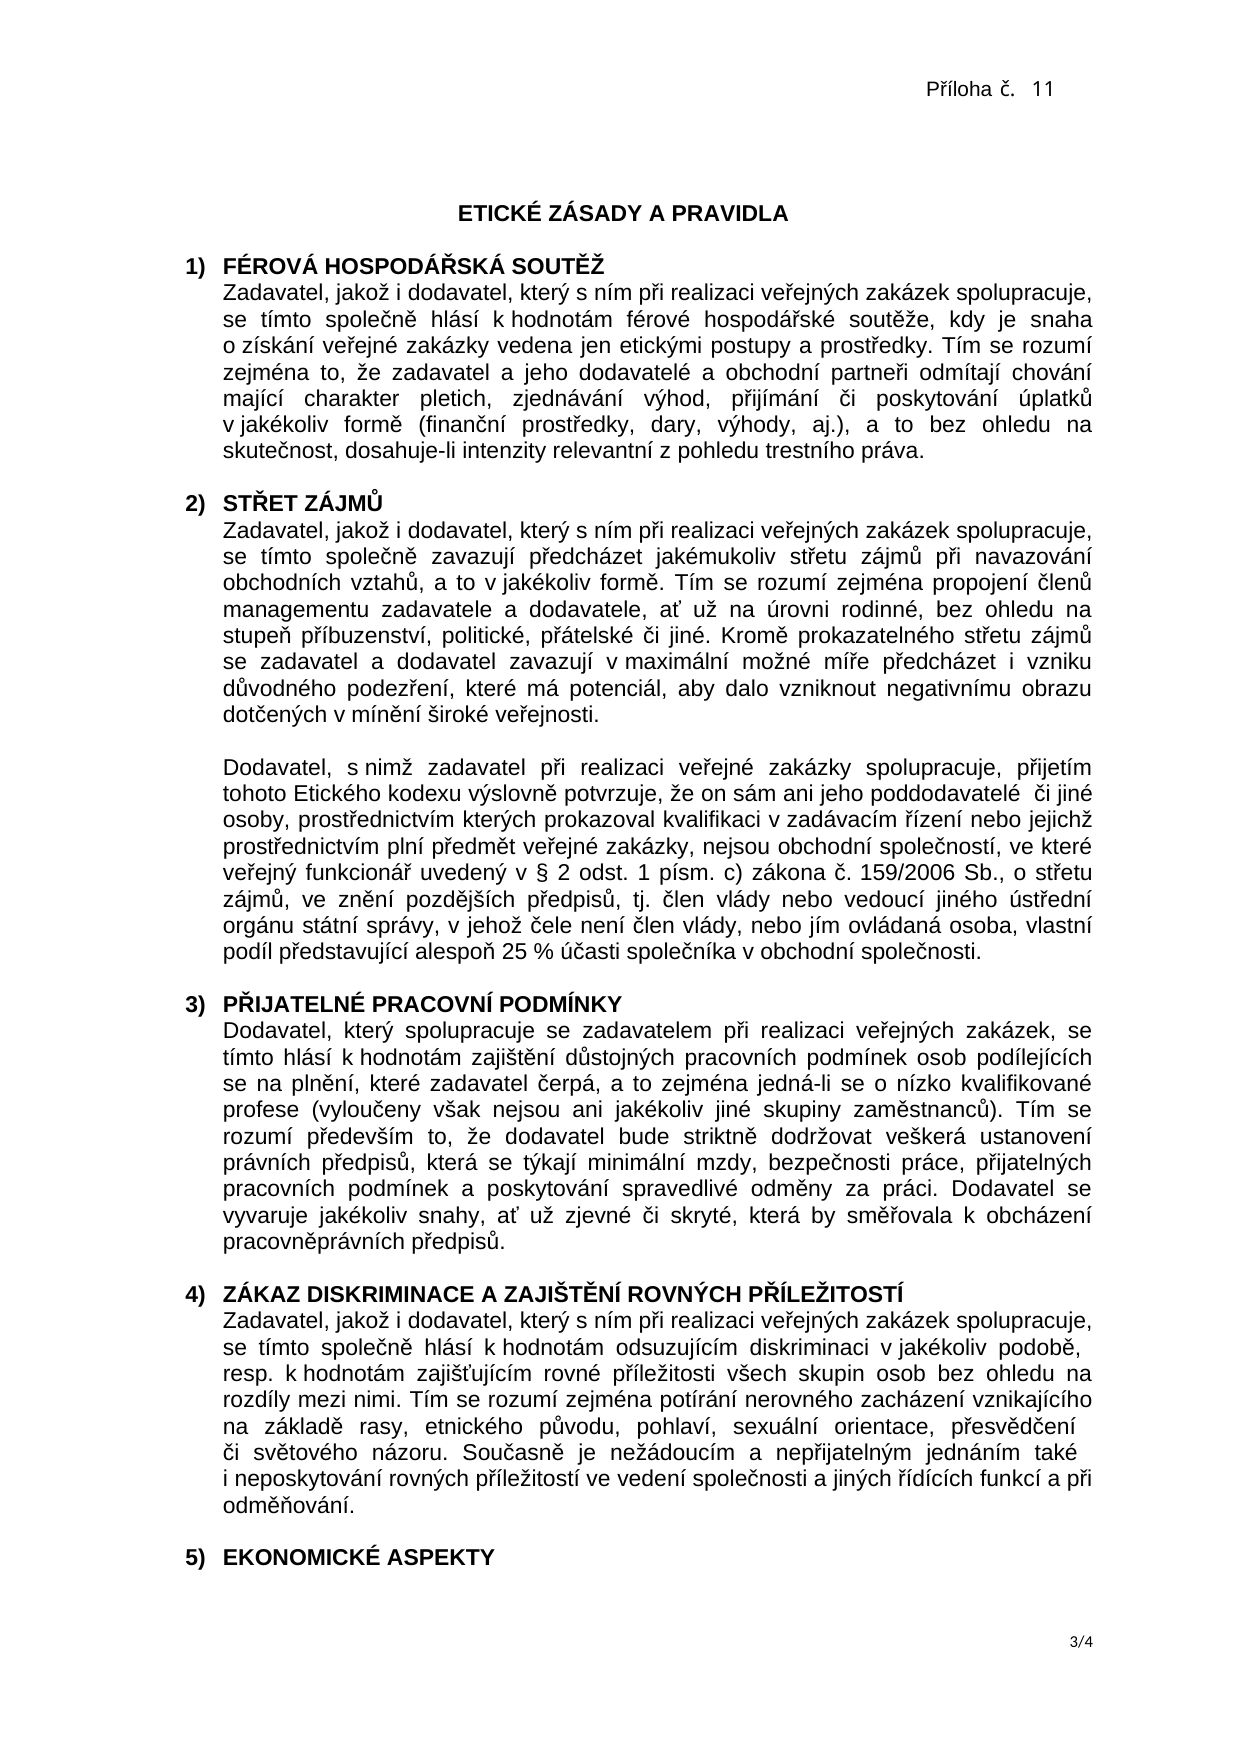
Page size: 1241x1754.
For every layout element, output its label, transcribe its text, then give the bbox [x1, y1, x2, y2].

list PŘIJATELNÉ PRACOVNÍ PODMÍNKY [185, 991, 1093, 1017]
list Zadavatel, jakož i dodavatel, který s ním při realizaci veřejných zakázek spolupracuje, se tímto společně zavazují předcházet jakémukoliv střetu zájmů při navazování obchodních vztahů, a to v jakékoliv formě. Tím se rozumí zejména propojení členů managementu zadavatele a dodavatele, ať už na úrovni rodinné, bez ohledu na stupeň příbuzenství, politické, přátelské či jiné. Kromě prokazatelného střetu zájmů se zadavatel a dodavatel zavazují v maximální možné míře předcházet i vzniku důvodného podezření, které má potenciál, aby dalo vzniknout negativnímu obrazu dotčených v mínění široké veřejnosti. [223, 517, 1093, 727]
text ETICKÉ ZÁSADY A PRAVIDLA [148, 200, 1093, 227]
list EKONOMICKÉ ASPEKTY [185, 1544, 1093, 1571]
list ZÁKAZ DISKRIMINACE A ZAJIŠTĚNÍ ROVNÝCH PŘÍLEŽITOSTÍ [185, 1281, 1093, 1307]
list Dodavatel, který spolupracuje se zadavatelem při realizaci veřejných zakázek, se tímto hlásí k hodnotám zajištění důstojných pracovních podmínek osob podílejících se na plnění, které zadavatel čerpá, a to zejména jedná-li se o nízko kvalifikované profese (vyloučeny však nejsou ani jakékoliv jiné skupiny zaměstnanců). Tím se rozumí především to, že dodavatel bude striktně dodržovat veškerá ustanovení právních předpisů, která se týkají minimální mzdy, bezpečnosti práce, přijatelných pracovních podmínek a poskytování spravedlivé odměny za práci. Dodavatel se vyvaruje jakékoliv snahy, ať už zjevné či skryté, která by směřovala k obcházení pracovněprávních předpisů. [223, 1017, 1093, 1254]
list STŘET ZÁJMŮ [185, 490, 1093, 517]
list Dodavatel, s nimž zadavatel při realizaci veřejné zakázky spolupracuje, přijetím tohoto Etického kodexu výslovně potvrzuje, že on sám ani jeho poddodavatelé či jiné osoby, prostřednictvím kterých prokazoval kvalifikaci v zadávacím řízení nebo jejichž prostřednictvím plní předmět veřejné zakázky, nejsou obchodní společností, ve které veřejný funkcionář uvedený v § 2 odst. 1 písm. c) zákona č. 159/2006 Sb., o střetu zájmů, ve znění pozdějších předpisů, tj. člen vlády nebo vedoucí jiného ústřední orgánu státní správy, v jehož čele není člen vlády, nebo jím ovládaná osoba, vlastní podíl představující alespoň 25 % účasti společníka v obchodní společnosti. [223, 754, 1093, 964]
list FÉROVÁ HOSPODÁŘSKÁ SOUTĚŽ [185, 253, 1093, 279]
list Zadavatel, jakož i dodavatel, který s ním při realizaci veřejných zakázek spolupracuje, se tímto společně hlásí k hodnotám férové hospodářské soutěže, kdy je snaha o získání veřejné zakázky vedena jen etickými postupy a prostředky. Tím se rozumí zejména to, že zadavatel a jeho dodavatelé a obchodní partneři odmítají chování mající charakter pletich, zjednávání výhod, přijímání či poskytování úplatků v jakékoliv formě (finanční prostředky, dary, výhody, aj.), a to bez ohledu na skutečnost, dosahuje-li intenzity relevantní z pohledu trestního práva. [223, 279, 1093, 464]
list Zadavatel, jakož i dodavatel, který s ním při realizaci veřejných zakázek spolupracuje, se tímto společně hlásí k hodnotám odsuzujícím diskriminaci v jakékoliv podobě, resp. k hodnotám zajišťujícím rovné příležitosti všech skupin osob bez ohledu na rozdíly mezi nimi. Tím se rozumí zejména potírání nerovného zacházení vznikajícího na základě rasy, etnického původu, pohlaví, sexuální orientace, přesvědčení či světového názoru. Současně je nežádoucím a nepřijatelným jednáním také i neposkytování rovných příležitostí ve vedení společnosti a jiných řídících funkcí a při odměňování. [223, 1307, 1093, 1518]
